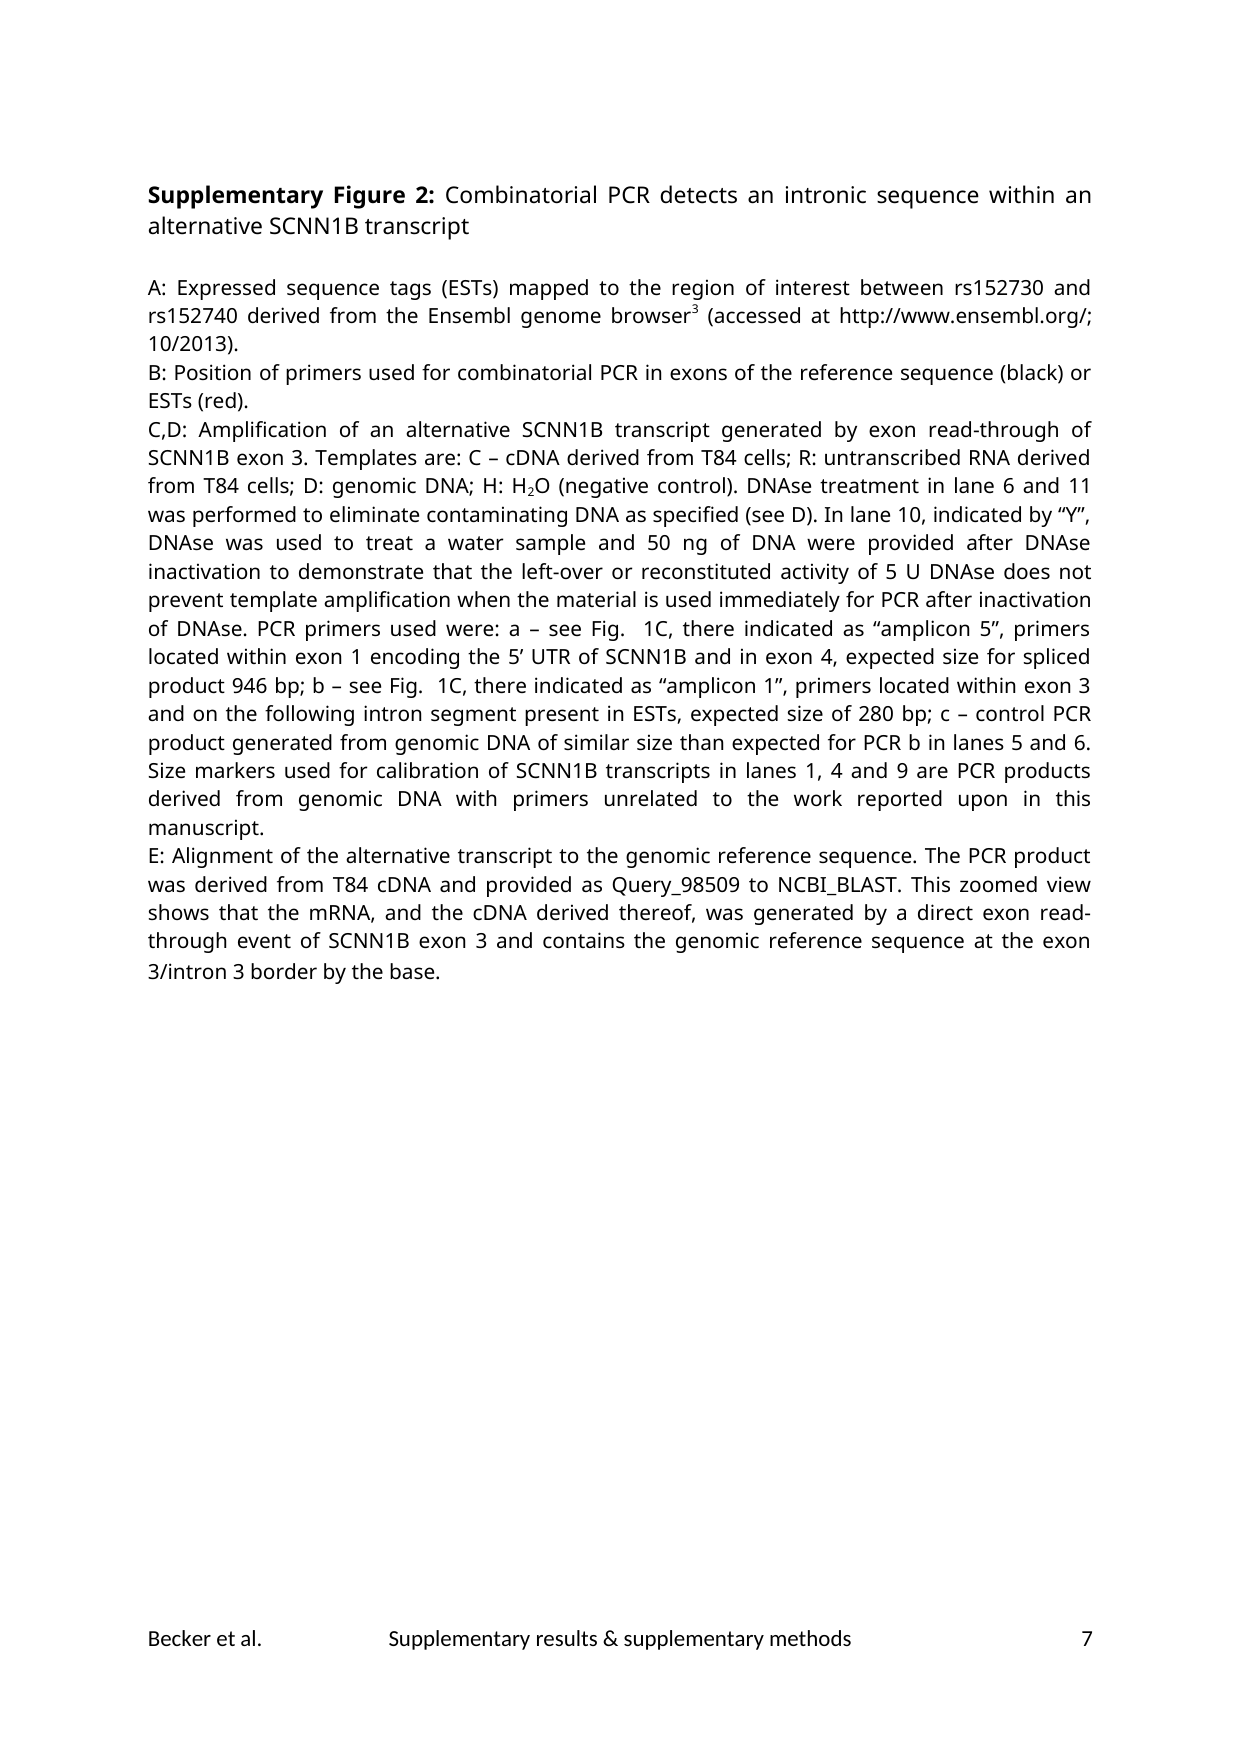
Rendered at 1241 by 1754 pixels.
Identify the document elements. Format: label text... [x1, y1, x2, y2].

text B: Position of primers used for combinatorial PCR in exons of the reference sequence (black) or ESTs (red). [148, 358, 1093, 415]
text A: Expressed sequence tags (ESTs) mapped to the region of interest between rs152730 and rs152740 derived from the Ensembl genome browser3 (accessed at http://www.ensembl.org/; 10/2013). [148, 273, 1093, 358]
text C,D: Amplification of an alternative SCNN1B transcript generated by exon read-through of SCNN1B exon 3. Templates are: C – cDNA derived from T84 cells; R: untranscribed RNA derived from T84 cells; D: genomic DNA; H: H2O (negative control). DNAse treatment in lane 6 and 11 was performed to eliminate contaminating DNA as specified (see D). In lane 10, indicated by “Y”, DNAse was used to treat a water sample and 50 ng of DNA were provided after DNAse inactivation to demonstrate that the left-over or reconstituted activity of 5 U DNAse does not prevent template amplification when the material is used immediately for PCR after inactivation of DNAse. PCR primers used were: a – see Fig. 1C, there indicated as “amplicon 5”, primers located within exon 1 encoding the 5’ UTR of SCNN1B and in exon 4, expected size for spliced product 946 bp; b – see Fig. 1C, there indicated as “amplicon 1”, primers located within exon 3 and on the following intron segment present in ESTs, expected size of 280 bp; c – control PCR product generated from genomic DNA of similar size than expected for PCR b in lanes 5 and 6. Size markers used for calibration of SCNN1B transcripts in lanes 1, 4 and 9 are PCR products derived from genomic DNA with primers unrelated to the work reported upon in this manuscript. [148, 415, 1093, 841]
text Supplementary Figure 2: Combinatorial PCR detects an intronic sequence within an alternative SCNN1B transcript [148, 179, 1093, 241]
text E: Alignment of the alternative transcript to the genomic reference sequence. The PCR product was derived from T84 cDNA and provided as Query_98509 to NCBI_BLAST. This zoomed view shows that the mRNA, and the cDNA derived thereof, was generated by a direct exon read-through event of SCNN1B exon 3 and contains the genomic reference sequence at the exon 3/intron 3 border by the base. [148, 841, 1093, 986]
